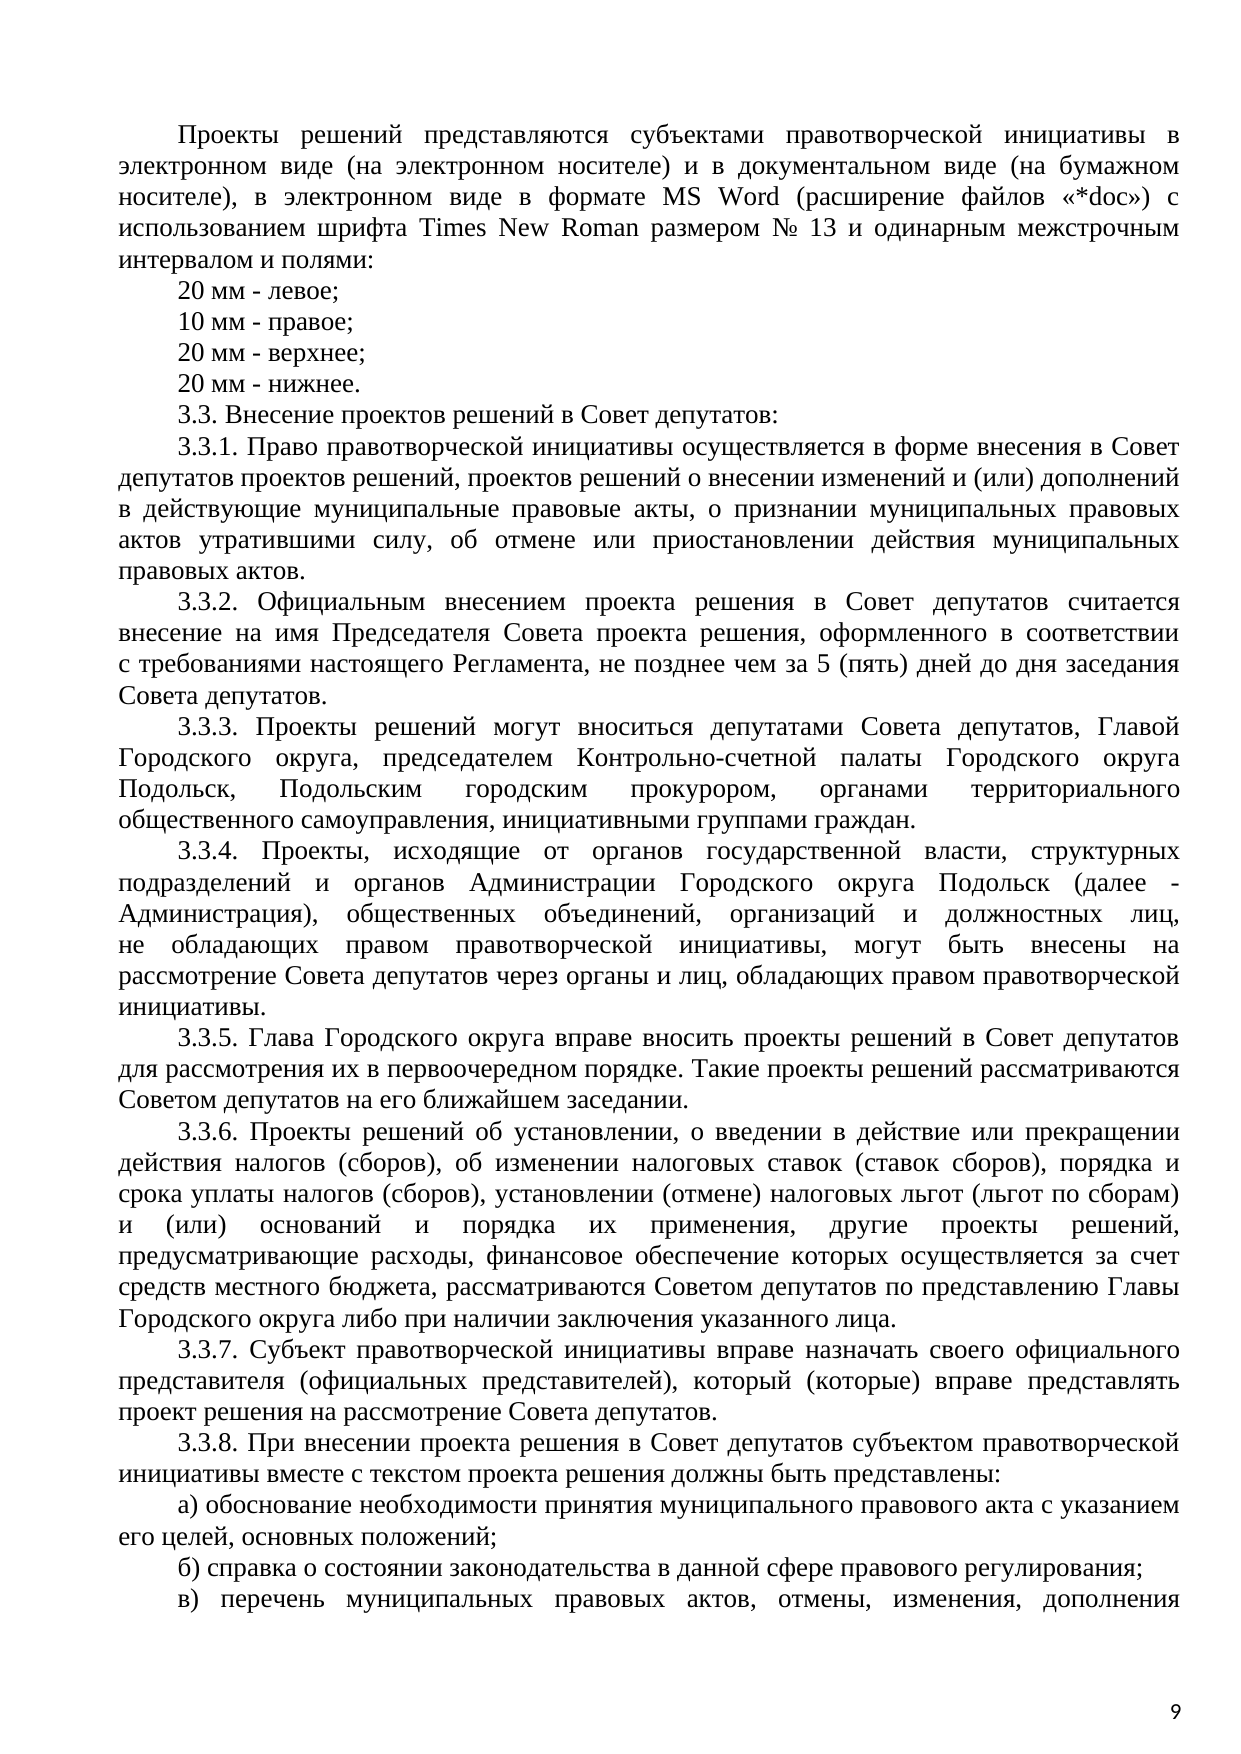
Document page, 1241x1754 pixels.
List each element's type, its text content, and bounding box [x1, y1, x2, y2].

text б) справка о состоянии законодательства в данной сфере правового регулирования; [118, 1551, 1181, 1582]
text 3.3.4. Проекты, исходящие от органов государственной власти, структурных подразделений и органов Администрации Городского округа Подольск (далее - Администрация), общественных объединений, организаций и должностных лиц, не обладающих правом правотворческой инициативы, могут быть внесены на рассмотрение Совета депутатов через органы и лиц, обладающих правом правотворческой инициативы. [118, 834, 1181, 1021]
text а) обоснование необходимости принятия муниципального правового акта с указанием его целей, основных положений; [118, 1488, 1181, 1551]
text 3.3.3. Проекты решений могут вноситься депутатами Совета депутатов, Главой Городского округа, председателем Контрольно-счетной палаты Городского округа Подольск, Подольским городским прокурором, органами территориального общественного самоуправления, инициативными группами граждан. [118, 710, 1181, 834]
text 3.3.6. Проекты решений об установлении, о введении в действие или прекращении действия налогов (сборов), об изменении налоговых ставок (ставок сборов), порядка и срока уплаты налогов (сборов), установлении (отмене) налоговых льгот (льгот по сборам) и (или) оснований и порядка их применения, другие проекты решений, предусматривающие расходы, финансовое обеспечение которых осуществляется за счет средств местного бюджета, рассматриваются Советом депутатов по представлению Главы Городского округа либо при наличии заключения указанного лица. [118, 1115, 1181, 1333]
text 3.3.5. Глава Городского округа вправе вносить проекты решений в Совет депутатов для рассмотрения их в первоочередном порядке. Такие проекты решений рассматриваются Советом депутатов на его ближайшем заседании. [118, 1021, 1181, 1115]
text 10 мм - правое; [118, 305, 1181, 336]
text 3.3. Внесение проектов решений в Совет депутатов: [118, 398, 1181, 429]
text 3.3.1. Право правотворческой инициативы осуществляется в форме внесения в Совет депутатов проектов решений, проектов решений о внесении изменений и (или) дополнений в действующие муниципальные правовые акты, о признании муниципальных правовых актов утратившими силу, об отмене или приостановлении действия муниципальных правовых актов. [118, 429, 1181, 585]
text 20 мм - левое; [118, 274, 1181, 305]
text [118, 1582, 1181, 1613]
text 20 мм - нижнее. [118, 367, 1181, 398]
text 20 мм - верхнее; [118, 336, 1181, 367]
text Проекты решений представляются субъектами правотворческой инициативы в электронном виде (на электронном носителе) и в документальном виде (на бумажном носителе), в электронном виде в формате MS Word (расширение файлов «*doc») с использованием шрифта Times New Roman размером № 13 и одинарным межстрочным интервалом и полями: [118, 118, 1181, 274]
text 3.3.2. Официальным внесением проекта решения в Совет депутатов считается внесение на имя Председателя Совета проекта решения, оформленного в соответствии с требованиями настоящего Регламента, не позднее чем за 5 (пять) дней до дня заседания Совета депутатов. [118, 585, 1181, 710]
text 3.3.7. Субъект правотворческой инициативы вправе назначать своего официального представителя (официальных представителей), который (которые) вправе представлять проект решения на рассмотрение Совета депутатов. [118, 1333, 1181, 1426]
text 3.3.8. При внесении проекта решения в Совет депутатов субъектом правотворческой инициативы вместе с текстом проекта решения должны быть представлены: [118, 1426, 1181, 1488]
